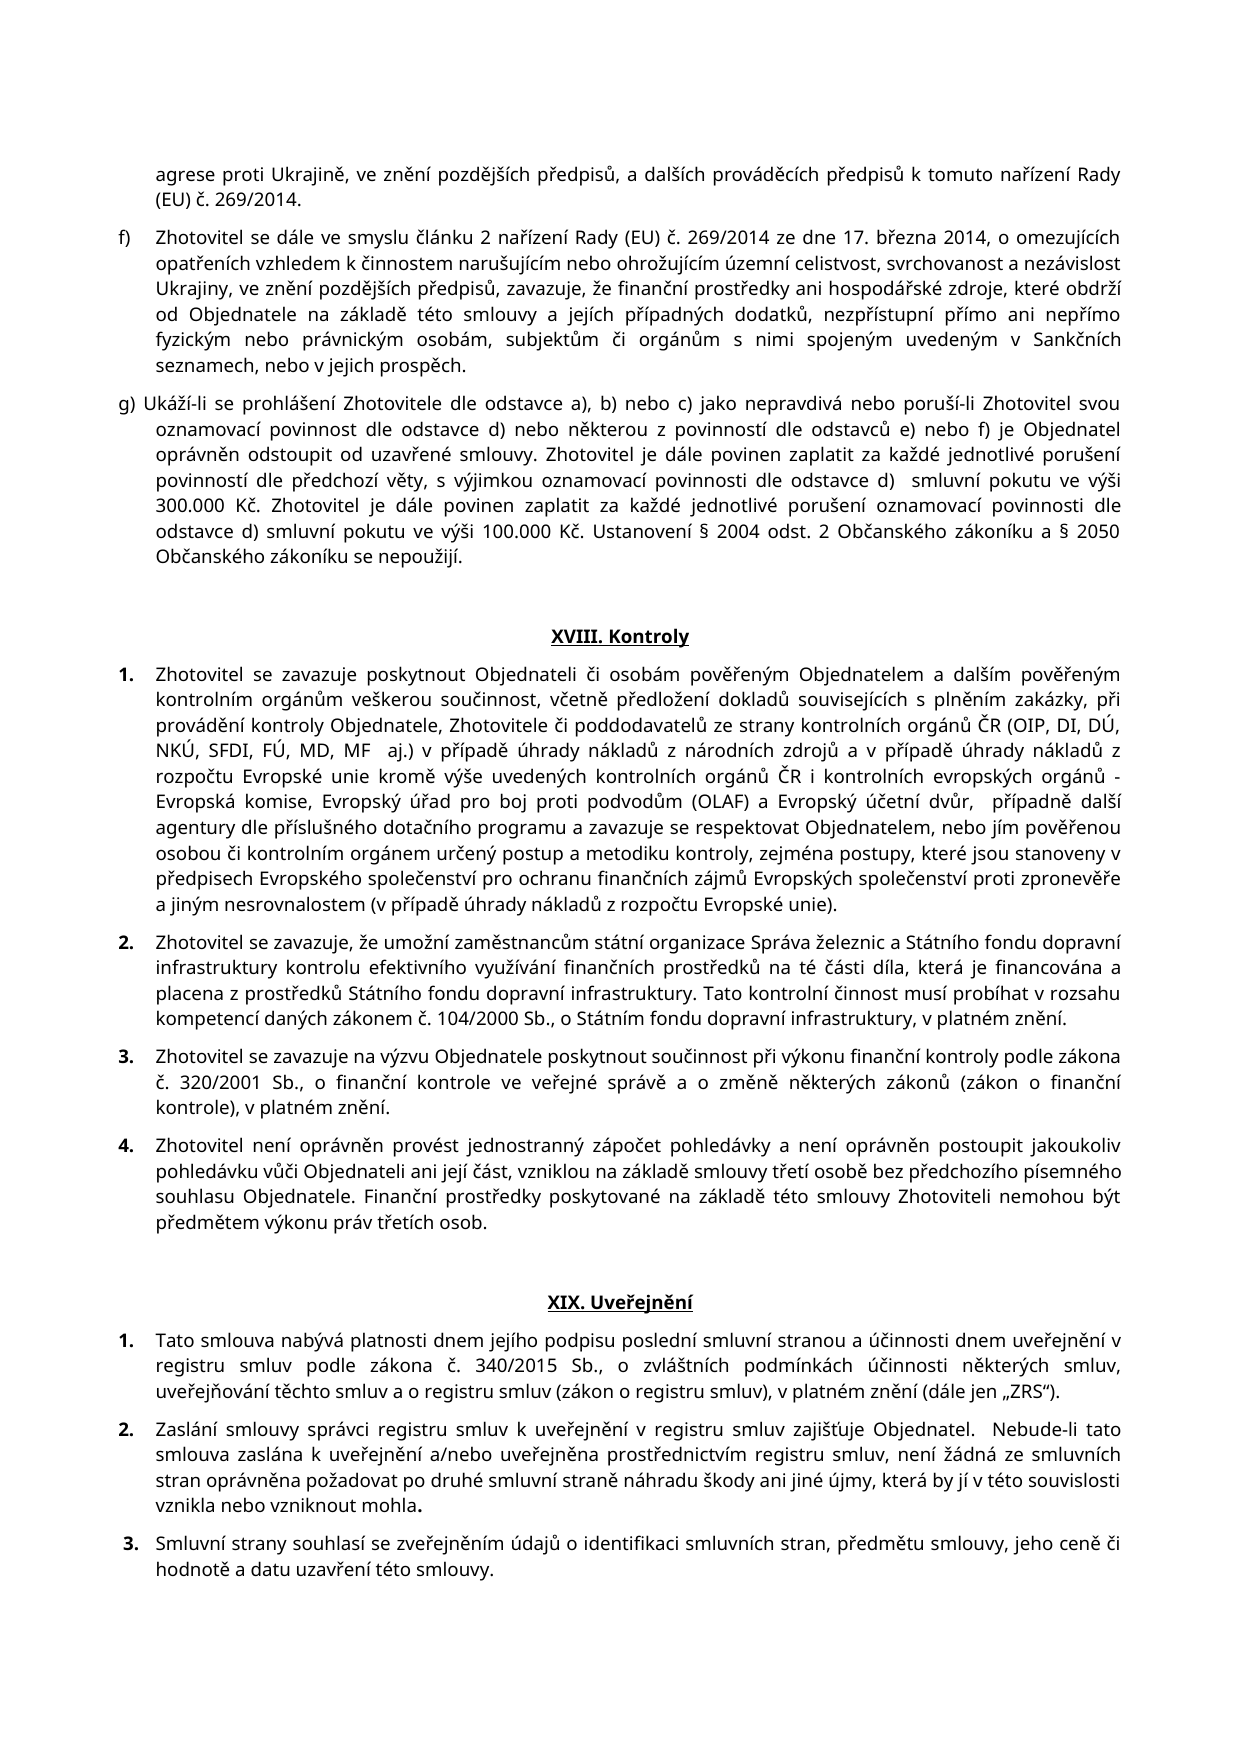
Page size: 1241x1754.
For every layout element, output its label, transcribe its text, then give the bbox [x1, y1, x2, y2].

text Uveřejnění [118, 1289, 1122, 1314]
text 4. Zhotovitel není oprávněn provést jednostranný zápočet pohledávky a není oprávněn postoupit jakoukoliv pohledávku vůči Objednateli ani její část, vzniklou na základě smlouvy třetí osobě bez předchozího písemného souhlasu Objednatele. Finanční prostředky poskytované na základě této smlouvy Zhotoviteli nemohou být předmětem výkonu práv třetích osob. [118, 1133, 1122, 1235]
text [118, 161, 1122, 212]
text 2. Zhotovitel se zavazuje, že umožní zaměstnancům státní organizace Správa železnic a Státního fondu dopravní infrastruktury kontrolu efektivního využívání finančních prostředků na té části díla, která je financována a placena z prostředků Státního fondu dopravní infrastruktury. Tato kontrolní činnost musí probíhat v rozsahu kompetencí daných zákonem č. 104/2000 Sb., o Státním fondu dopravní infrastruktury, v platném znění. [118, 929, 1122, 1031]
text Kontroly [118, 623, 1122, 649]
text 3. Smluvní strany souhlasí se zveřejněním údajů o identifikaci smluvních stran, předmětu smlouvy, jeho ceně či hodnotě a datu uzavření této smlouvy. [118, 1531, 1122, 1582]
text 1. Zhotovitel se zavazuje poskytnout Objednateli či osobám pověřeným Objednatelem a dalším pověřeným kontrolním orgánům veškerou součinnost, včetně předložení dokladů souvisejících s plněním zakázky, při provádění kontroly Objednatele, Zhotovitele či poddodavatelů ze strany kontrolních orgánů ČR (OIP, DI, DÚ, NKÚ, SFDI, FÚ, MD, MF aj.) v případě úhrady nákladů z národních zdrojů a v případě úhrady nákladů z rozpočtu Evropské unie kromě výše uvedených kontrolních orgánů ČR i kontrolních evropských orgánů - Evropská komise, Evropský úřad pro boj proti podvodům (OLAF) a Evropský účetní dvůr, případně další agentury dle příslušného dotačního programu a zavazuje se respektovat Objednatelem, nebo jím pověřenou osobou či kontrolním orgánem určený postup a metodiku kontroly, zejména postupy, které jsou stanoveny v předpisech Evropského společenství pro ochranu finančních zájmů Evropských společenství proti zpronevěře a jiným nesrovnalostem (v případě úhrady nákladů z rozpočtu Evropské unie). [118, 661, 1122, 916]
text 3. Zhotovitel se zavazuje na výzvu Objednatele poskytnout součinnost při výkonu finanční kontroly podle zákona č. 320/2001 Sb., o finanční kontrole ve veřejné správě a o změně některých zákonů (zákon o finanční kontrole), v platném znění. [118, 1043, 1122, 1120]
text 1. Tato smlouva nabývá platnosti dnem jejího podpisu poslední smluvní stranou a účinnosti dnem uveřejnění v registru smluv podle zákona č. 340/2015 Sb., o zvláštních podmínkách účinnosti některých smluv, uveřejňování těchto smluv a o registru smluv (zákon o registru smluv), v platném znění (dále jen „ZRS“). [118, 1327, 1122, 1403]
text 2. Zaslání smlouvy správci registru smluv k uveřejnění v registru smluv zajišťuje Objednatel. Nebude-li tato smlouva zaslána k uveřejnění a/nebo uveřejněna prostřednictvím registru smluv, není žádná ze smluvních stran oprávněna požadovat po druhé smluvní straně náhradu škody ani jiné újmy, která by jí v této souvislosti vznikla nebo vzniknout mohla. [118, 1416, 1122, 1518]
text g) Ukáží-li se prohlášení Zhotovitele dle odstavce a), b) nebo c) jako nepravdivá nebo poruší-li Zhotovitel svou oznamovací povinnost dle odstavce d) nebo některou z povinností dle odstavců e) nebo f) je Objednatel oprávněn odstoupit od uzavřené smlouvy. Zhotovitel je dále povinen zaplatit za každé jednotlivé porušení povinností dle předchozí věty, s výjimkou oznamovací povinnosti dle odstavce d) smluvní pokutu ve výši 300.000 Kč. Zhotovitel je dále povinen zaplatit za každé jednotlivé porušení oznamovací povinnosti dle odstavce d) smluvní pokutu ve výši 100.000 Kč. Ustanovení § 2004 odst. 2 Občanského zákoníku a § 2050 Občanského zákoníku se nepoužijí. [118, 390, 1122, 569]
text f) Zhotovitel se dále ve smyslu článku 2 nařízení Rady (EU) č. 269/2014 ze dne 17. března 2014, o omezujících opatřeních vzhledem k činnostem narušujícím nebo ohrožujícím územní celistvost, svrchovanost a nezávislost Ukrajiny, ve znění pozdějších předpisů, zavazuje, že finanční prostředky ani hospodářské zdroje, které obdrží od Objednatele na základě této smlouvy a jejích případných dodatků, nezpřístupní přímo ani nepřímo fyzickým nebo právnickým osobám, subjektům či orgánům s nimi spojeným uvedeným v Sankčních seznamech, nebo v jejich prospěch. [118, 225, 1122, 378]
